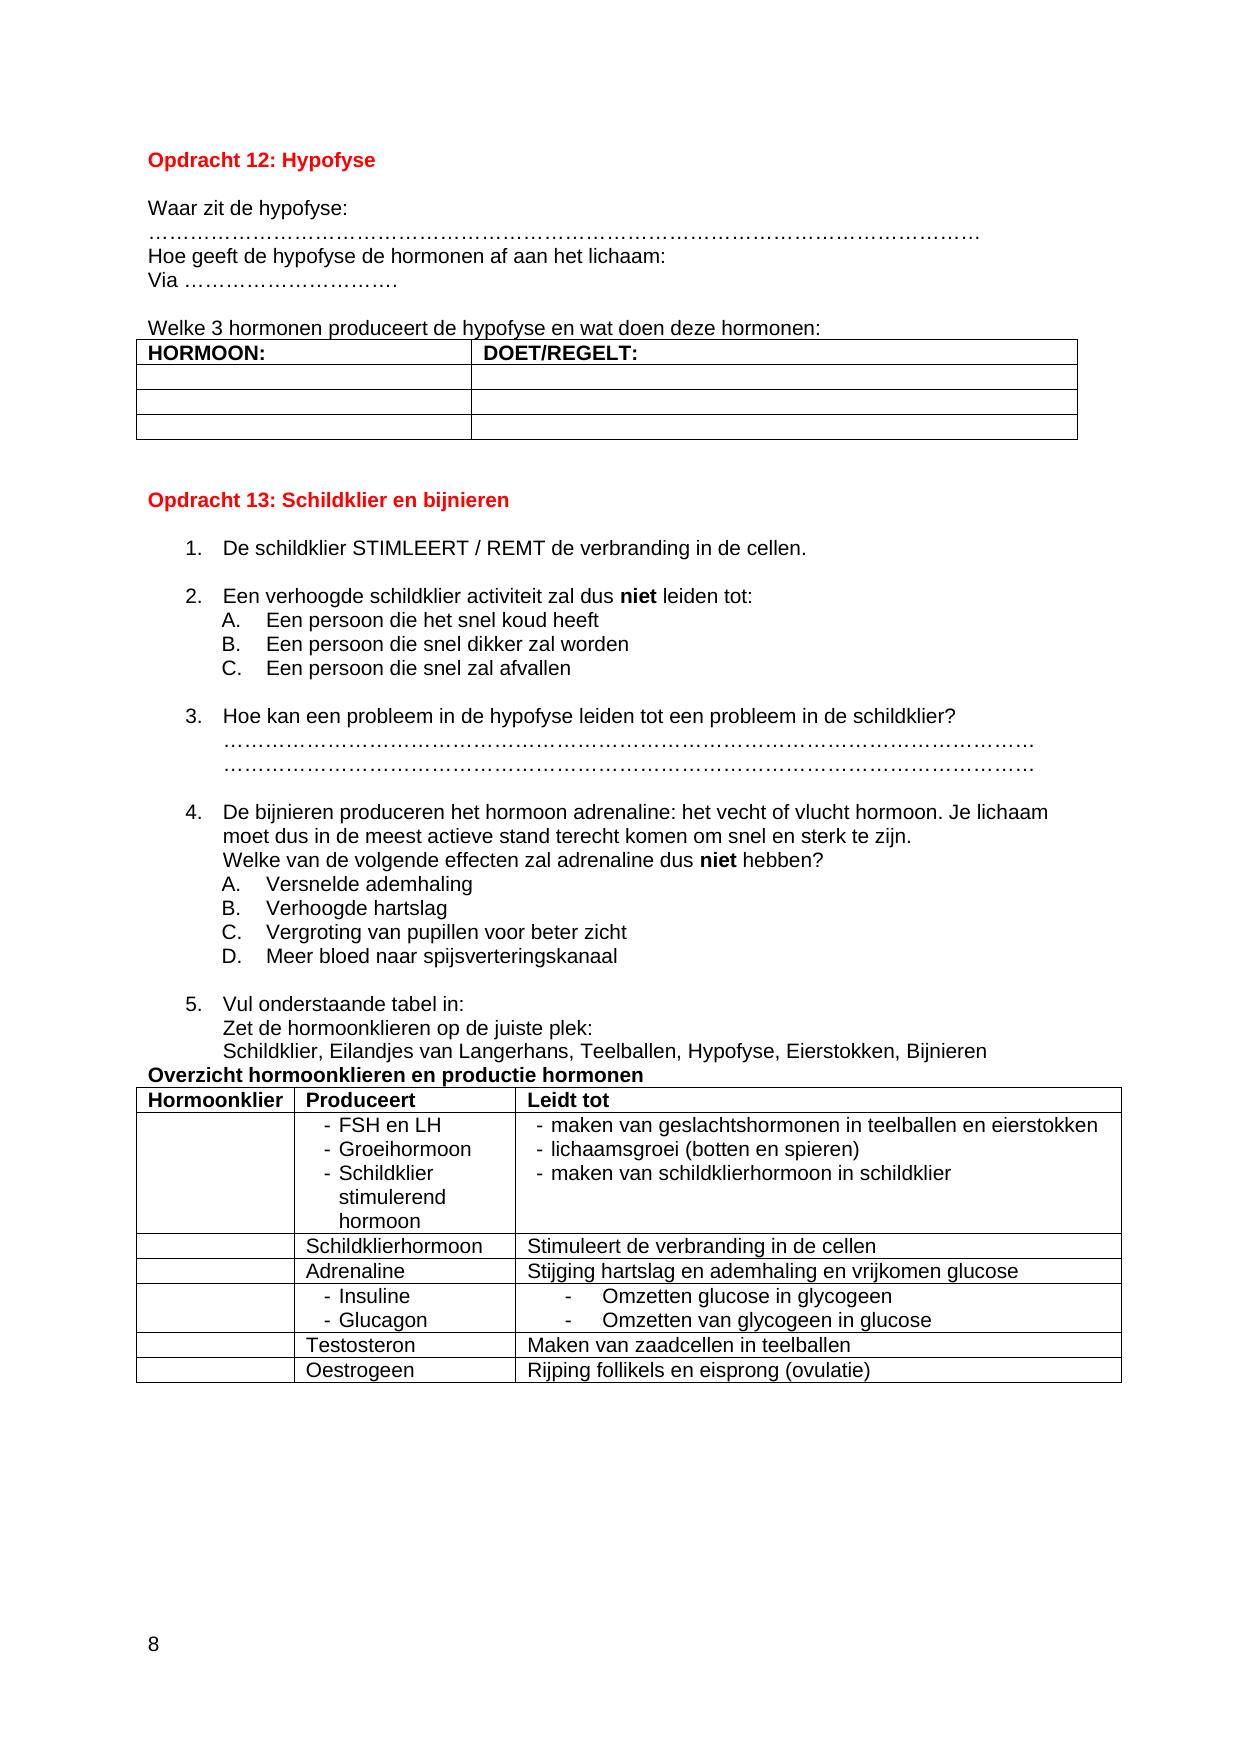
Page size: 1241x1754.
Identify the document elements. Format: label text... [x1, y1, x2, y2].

table_cell [472, 415, 1077, 439]
table_cell Oestrogeen [295, 1358, 515, 1382]
table_cell Stimuleert de verbranding in de cellen [516, 1234, 1121, 1258]
table_header Hormoonklier [137, 1088, 294, 1112]
table_cell [137, 1259, 294, 1283]
table_cell [137, 1113, 294, 1233]
text Hoe geeft de hypofyse de hormonen af aan het lichaam: [148, 243, 1093, 267]
table_cell Insuline Glucagon [295, 1284, 515, 1332]
table_header Leidt tot [516, 1088, 1121, 1112]
text Overzicht hormoonklieren en productie hormonen [148, 1063, 1093, 1087]
table_cell Maken van zaadcellen in teelballen [516, 1333, 1121, 1357]
list Hoe kan een probleem in de hypofyse leiden tot een probleem in de schildklier? ……………………………………………………………………………………………………… [185, 704, 1093, 752]
list Een verhoogde schildklier activiteit zal dus niet leiden tot: [185, 584, 1093, 608]
table_cell Stijging hartslag en ademhaling en vrijkomen glucose [516, 1259, 1121, 1283]
table_cell Rijping follikels en eisprong (ovulatie) [516, 1358, 1121, 1382]
table_cell [137, 365, 471, 389]
text Opdracht 13: Schildklier en bijnieren [148, 488, 1093, 512]
table_cell FSH en LH Groeihormoon Schildklier stimulerend hormoon [295, 1113, 515, 1233]
list Meer bloed naar spijsverteringskanaal [221, 943, 1093, 991]
list Verhoogde hartslag [221, 896, 1093, 919]
table_cell [137, 415, 471, 439]
table_cell maken van geslachtshormonen in teelballen en eierstokken lichaamsgroei (botten en spieren) maken van schildklierhormoon in schildklier [516, 1113, 1121, 1233]
list De bijnieren produceren het hormoon adrenaline: het vecht of vlucht hormoon. Je lichaam moet dus in de meest actieve stand terecht komen om snel en sterk te zijn. Welke van de volgende effecten zal adrenaline dus niet hebben? [185, 800, 1093, 872]
table_cell Omzetten glucose in glycogeen Omzetten van glycogeen in glucose [516, 1284, 1121, 1332]
table_cell [137, 390, 471, 414]
table_header Produceert [295, 1088, 515, 1112]
table_cell [137, 1284, 294, 1332]
list Een persoon die snel dikker zal worden [221, 632, 1093, 656]
text Welke 3 hormonen produceert de hypofyse en wat doen deze hormonen: [148, 315, 1093, 339]
table_cell [472, 365, 1077, 389]
table_cell [472, 390, 1077, 414]
text Via …………………………. [148, 267, 1093, 291]
text Waar zit de hypofyse: [148, 196, 1093, 219]
list Een persoon die snel zal afvallen [221, 656, 1093, 704]
table_cell Adrenaline [295, 1259, 515, 1283]
text Opdracht 12: Hypofyse [148, 148, 1093, 172]
list Vergroting van pupillen voor beter zicht [221, 919, 1093, 943]
list Versnelde ademhaling [221, 872, 1093, 896]
table_cell Schildklierhormoon [295, 1234, 515, 1258]
list ……………………………………………………………………………………………………… [223, 752, 1093, 776]
table_header DOET/REGELT: [472, 340, 1077, 364]
list Een persoon die het snel koud heeft [221, 608, 1093, 632]
table_cell [137, 1234, 294, 1258]
table_header HORMOON: [137, 340, 471, 364]
table_cell [137, 1333, 294, 1357]
text ………………………………………………………………………………………………………… [148, 219, 1093, 243]
table_cell Testosteron [295, 1333, 515, 1357]
table_cell [137, 1358, 294, 1382]
list Vul onderstaande tabel in: Zet de hormoonklieren op de juiste plek: Schildklier, Eilandjes van Langerhans, Teelballen, Hypofyse, Eierstokken, Bijnieren [185, 991, 1093, 1063]
list De schildklier STIMLEERT / REMT de verbranding in de cellen. [185, 536, 1093, 584]
